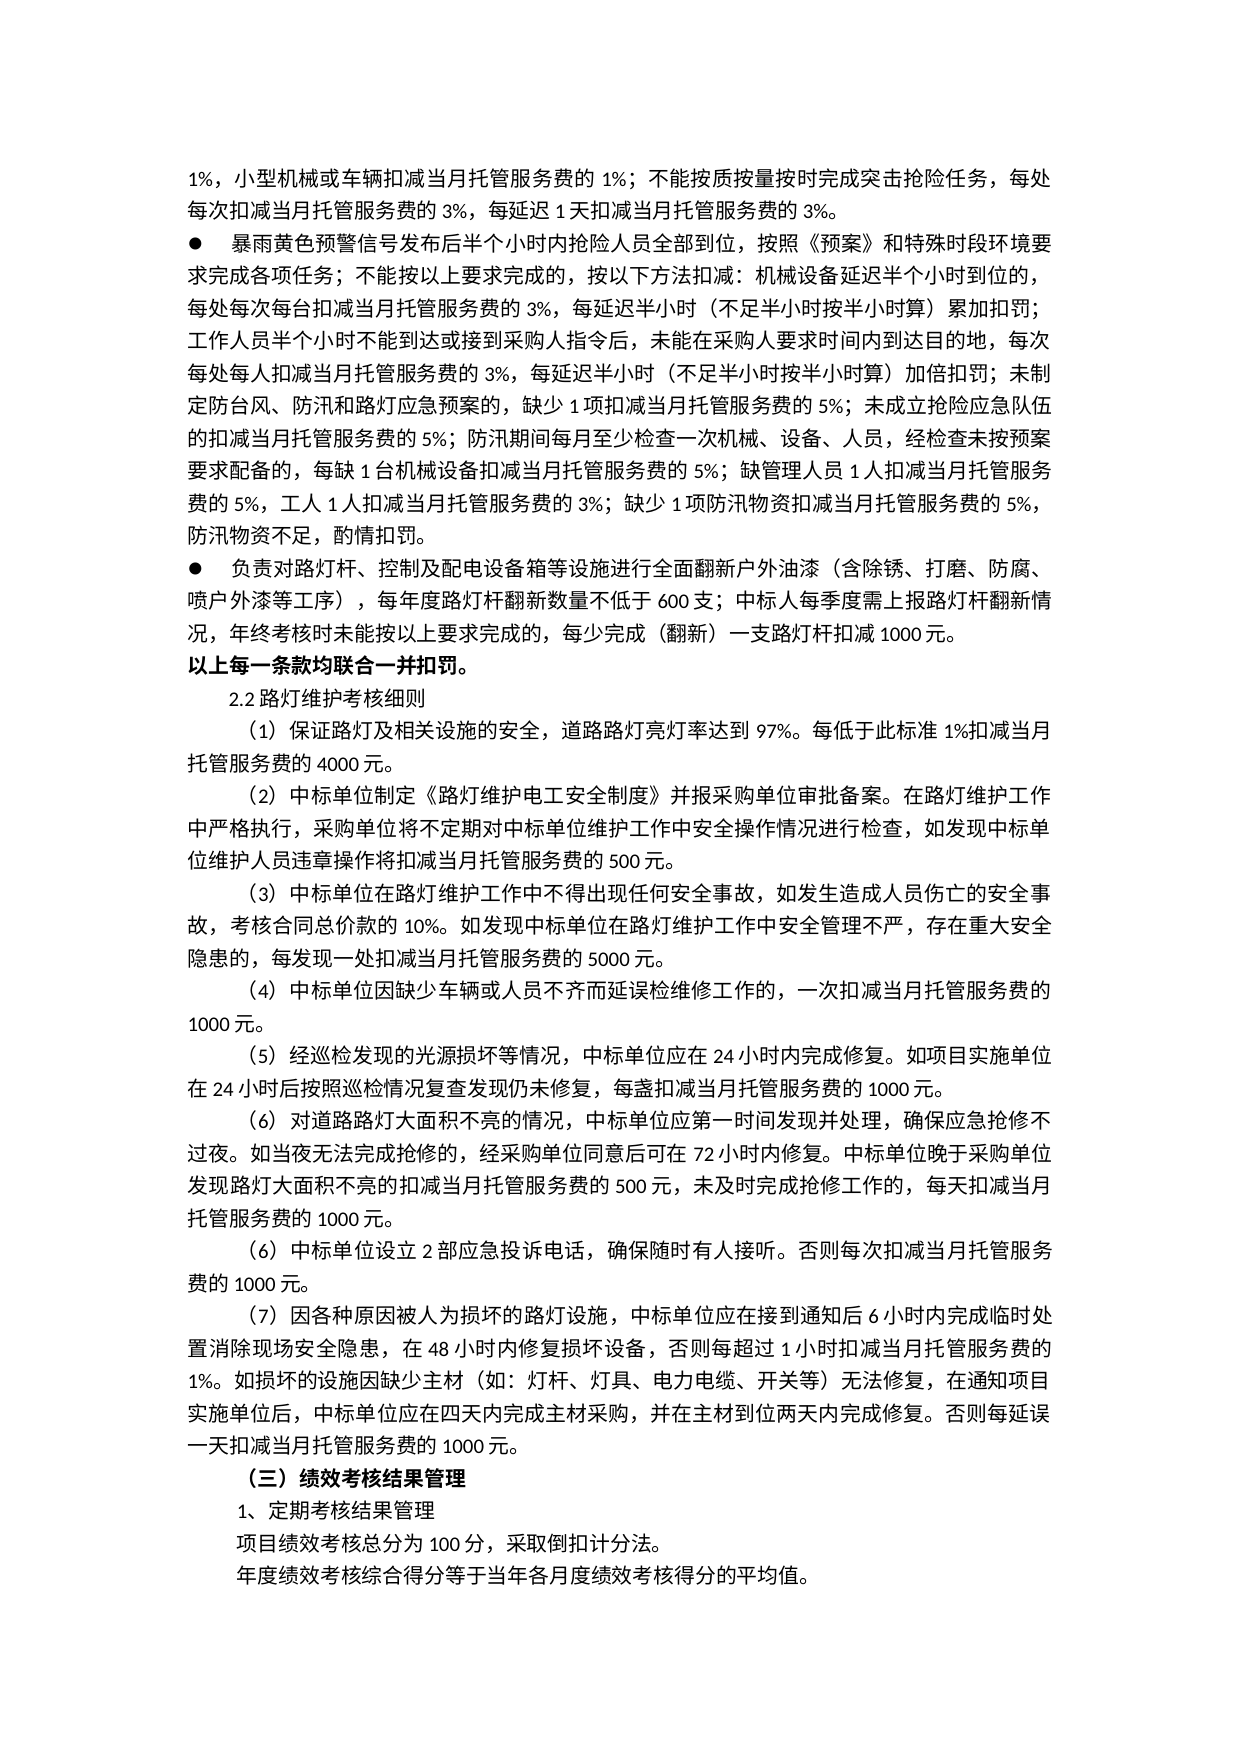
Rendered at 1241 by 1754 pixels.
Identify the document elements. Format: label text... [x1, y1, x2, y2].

text （1）保证路灯及相关设施的安全，道路路灯亮灯率达到97%。每低于此标准1%扣减当月托管服务费的4000元。 [187, 714, 1053, 779]
text （2）中标单位制定《路灯维护电工安全制度》并报采购单位审批备案。在路灯维护工作中严格执行，采购单位将不定期对中标单位维护工作中安全操作情况进行检查，如发现中标单位维护人员违章操作将扣减当月托管服务费的500元。 [187, 779, 1053, 877]
list 暴雨黄色预警信号发布后半个小时内抢险人员全部到位，按照《预案》和特殊时段环境要求完成各项任务；不能按以上要求完成的，按以下方法扣减：机械设备延迟半个小时到位的，每处每次每台扣减当月托管服务费的3%，每延迟半小时（不足半小时按半小时算）累加扣罚；工作人员半个小时不能到达或接到采购人指令后，未能在采购人要求时间内到达目的地，每次每处每人扣减当月托管服务费的3%，每延迟半小时（不足半小时按半小时算）加倍扣罚；未制定防台风、防汛和路灯应急预案的，缺少1项扣减当月托管服务费的5%；未成立抢险应急队伍的扣减当月托管服务费的5%；防汛期间每月至少检查一次机械、设备、人员，经检查未按预案要求配备的，每缺1台机械设备扣减当月托管服务费的5%；缺管理人员1人扣减当月托管服务费的5%，工人1人扣减当月托管服务费的3%；缺少1项防汛物资扣减当月托管服务费的5%，防汛物资不足，酌情扣罚。 [187, 227, 1053, 552]
text （7）因各种原因被人为损坏的路灯设施，中标单位应在接到通知后6小时内完成临时处置消除现场安全隐患，在48小时内修复损坏设备，否则每超过1小时扣减当月托管服务费的1%。如损坏的设施因缺少主材（如：灯杆、灯具、电力电缆、开关等）无法修复，在通知项目实施单位后，中标单位应在四天内完成主材采购，并在主材到位两天内完成修复。否则每延误一天扣减当月托管服务费的1000元。 [187, 1299, 1053, 1462]
text 以上每一条款均联合一并扣罚。 [187, 649, 1053, 682]
text （4）中标单位因缺少车辆或人员不齐而延误检维修工作的，一次扣减当月托管服务费的1000元。 [187, 974, 1053, 1039]
list 负责对路灯杆、控制及配电设备箱等设施进行全面翻新户外油漆（含除锈、打磨、防腐、喷户外漆等工序），每年度路灯杆翻新数量不低于600支；中标人每季度需上报路灯杆翻新情况，年终考核时未能按以上要求完成的，每少完成（翻新）一支路灯杆扣减1000元。 [187, 552, 1053, 649]
text （6）中标单位设立2部应急投诉电话，确保随时有人接听。否则每次扣减当月托管服务费的1000元。 [187, 1234, 1053, 1299]
text （5）经巡检发现的光源损坏等情况，中标单位应在24小时内完成修复。如项目实施单位在24小时后按照巡检情况复查发现仍未修复，每盏扣减当月托管服务费的1000元。 [187, 1039, 1053, 1104]
text （三）绩效考核结果管理 [187, 1462, 1053, 1494]
text （3）中标单位在路灯维护工作中不得出现任何安全事故，如发生造成人员伤亡的安全事故，考核合同总价款的10%。如发现中标单位在路灯维护工作中安全管理不严，存在重大安全隐患的，每发现一处扣减当月托管服务费的5000元。 [187, 877, 1053, 974]
text 年度绩效考核综合得分等于当年各月度绩效考核得分的平均值。 [187, 1559, 1053, 1592]
text 1、定期考核结果管理 [187, 1494, 1053, 1527]
text 项目绩效考核总分为100分，采取倒扣计分法。 [187, 1527, 1053, 1559]
text （6）对道路路灯大面积不亮的情况，中标单位应第一时间发现并处理，确保应急抢修不过夜。如当夜无法完成抢修的，经采购单位同意后可在72小时内修复。中标单位晚于采购单位发现路灯大面积不亮的扣减当月托管服务费的500元，未及时完成抢修工作的，每天扣减当月托管服务费的1000元。 [187, 1104, 1053, 1234]
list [187, 162, 1053, 227]
text 2.2 路灯维护考核细则 [187, 682, 1053, 714]
